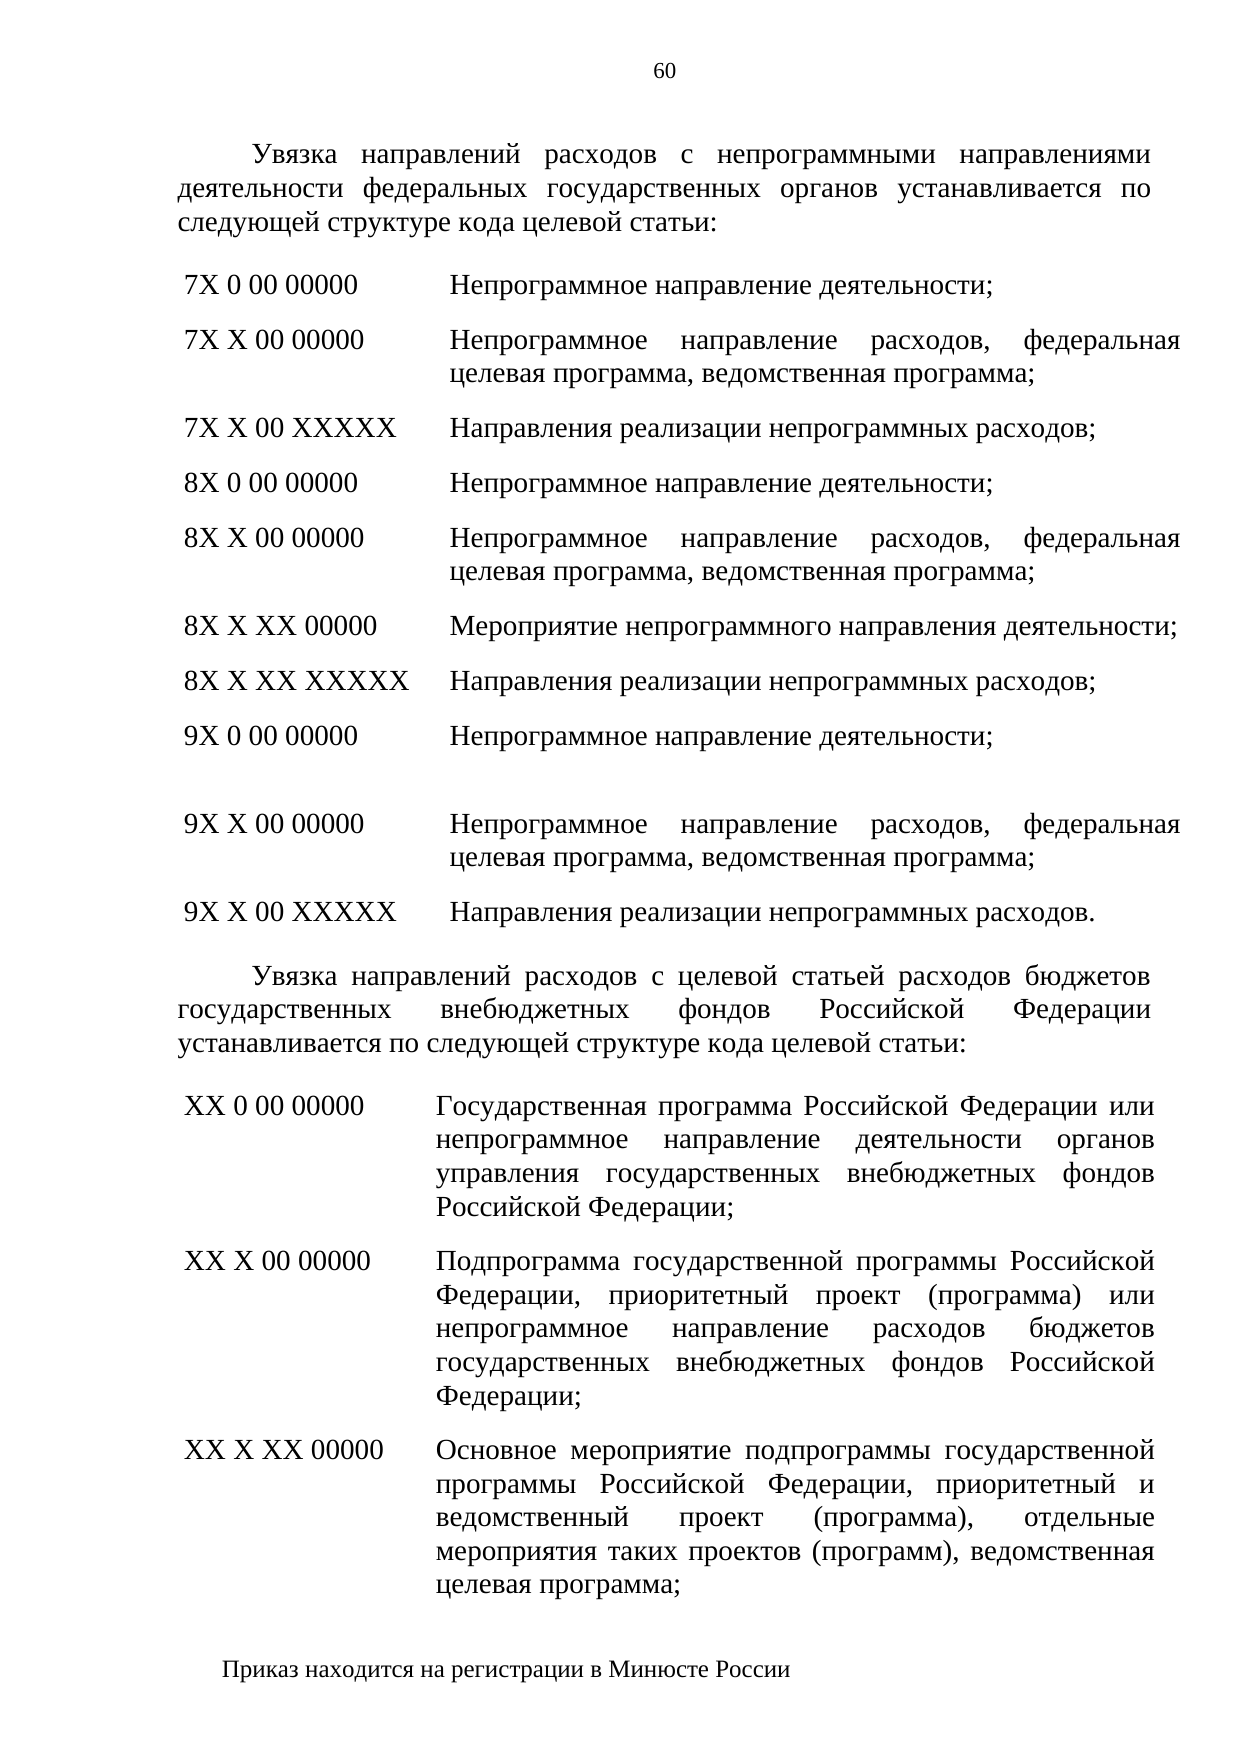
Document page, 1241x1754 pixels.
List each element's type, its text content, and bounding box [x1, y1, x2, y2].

table_cell Непрограммное направление расходов, федеральная целевая программа, ведомственная программа; [443, 311, 1187, 399]
table_cell 9X X 00 XXXXX [177, 884, 443, 938]
table_cell Мероприятие непрограммного направления деятельности; [443, 598, 1187, 652]
table_cell Подпрограмма государственной программы Российской Федерации, приоритетный проект (программа) или непрограммное направление расходов бюджетов государственных внебюджетных фондов Российской Федерации; [429, 1233, 1162, 1422]
table_cell 7X X 00 00000 [177, 311, 443, 399]
table_header Непрограммное направление деятельности; [443, 256, 1187, 311]
table_header XX 0 00 00000 [177, 1078, 429, 1233]
table_cell 7X X 00 XXXXX [177, 400, 443, 454]
text Увязка направлений расходов с непрограммными направлениями деятельности федеральных государственных органов устанавливается по следующей структуре кода целевой статьи: [177, 137, 1152, 237]
table_cell Направления реализации непрограммных расходов; [443, 400, 1187, 454]
table_cell Непрограммное направление деятельности; [443, 707, 1187, 795]
table_cell 8X X XX 00000 [177, 598, 443, 652]
text Увязка направлений расходов с целевой статьей расходов бюджетов государственных внебюджетных фондов Российской Федерации устанавливается по следующей структуре кода целевой статьи: [177, 958, 1152, 1058]
table_cell 9X 0 00 00000 [177, 707, 443, 795]
table_cell Направления реализации непрограммных расходов; [443, 652, 1187, 707]
table_header 7X 0 00 00000 [177, 256, 443, 311]
table_cell Непрограммное направление деятельности; [443, 454, 1187, 509]
table_cell 8X X XX XXXXX [177, 652, 443, 707]
table_cell Непрограммное направление расходов, федеральная целевая программа, ведомственная программа; [443, 795, 1187, 884]
table_cell XX X XX 00000 [177, 1422, 429, 1611]
table_cell Основное мероприятие подпрограммы государственной программы Российской Федерации, приоритетный и ведомственный проект (программа), отдельные мероприятия таких проектов (программ), ведомственная целевая программа; [429, 1422, 1162, 1611]
table_cell 9X X 00 00000 [177, 795, 443, 884]
table_cell Направления реализации непрограммных расходов. [443, 884, 1187, 938]
table_cell 8X X 00 00000 [177, 509, 443, 597]
table_cell 8X 0 00 00000 [177, 454, 443, 509]
table_cell XX X 00 00000 [177, 1233, 429, 1422]
table_header Государственная программа Российской Федерации или непрограммное направление деятельности органов управления государственных внебюджетных фондов Российской Федерации; [429, 1078, 1162, 1233]
table_cell Непрограммное направление расходов, федеральная целевая программа, ведомственная программа; [443, 509, 1187, 597]
